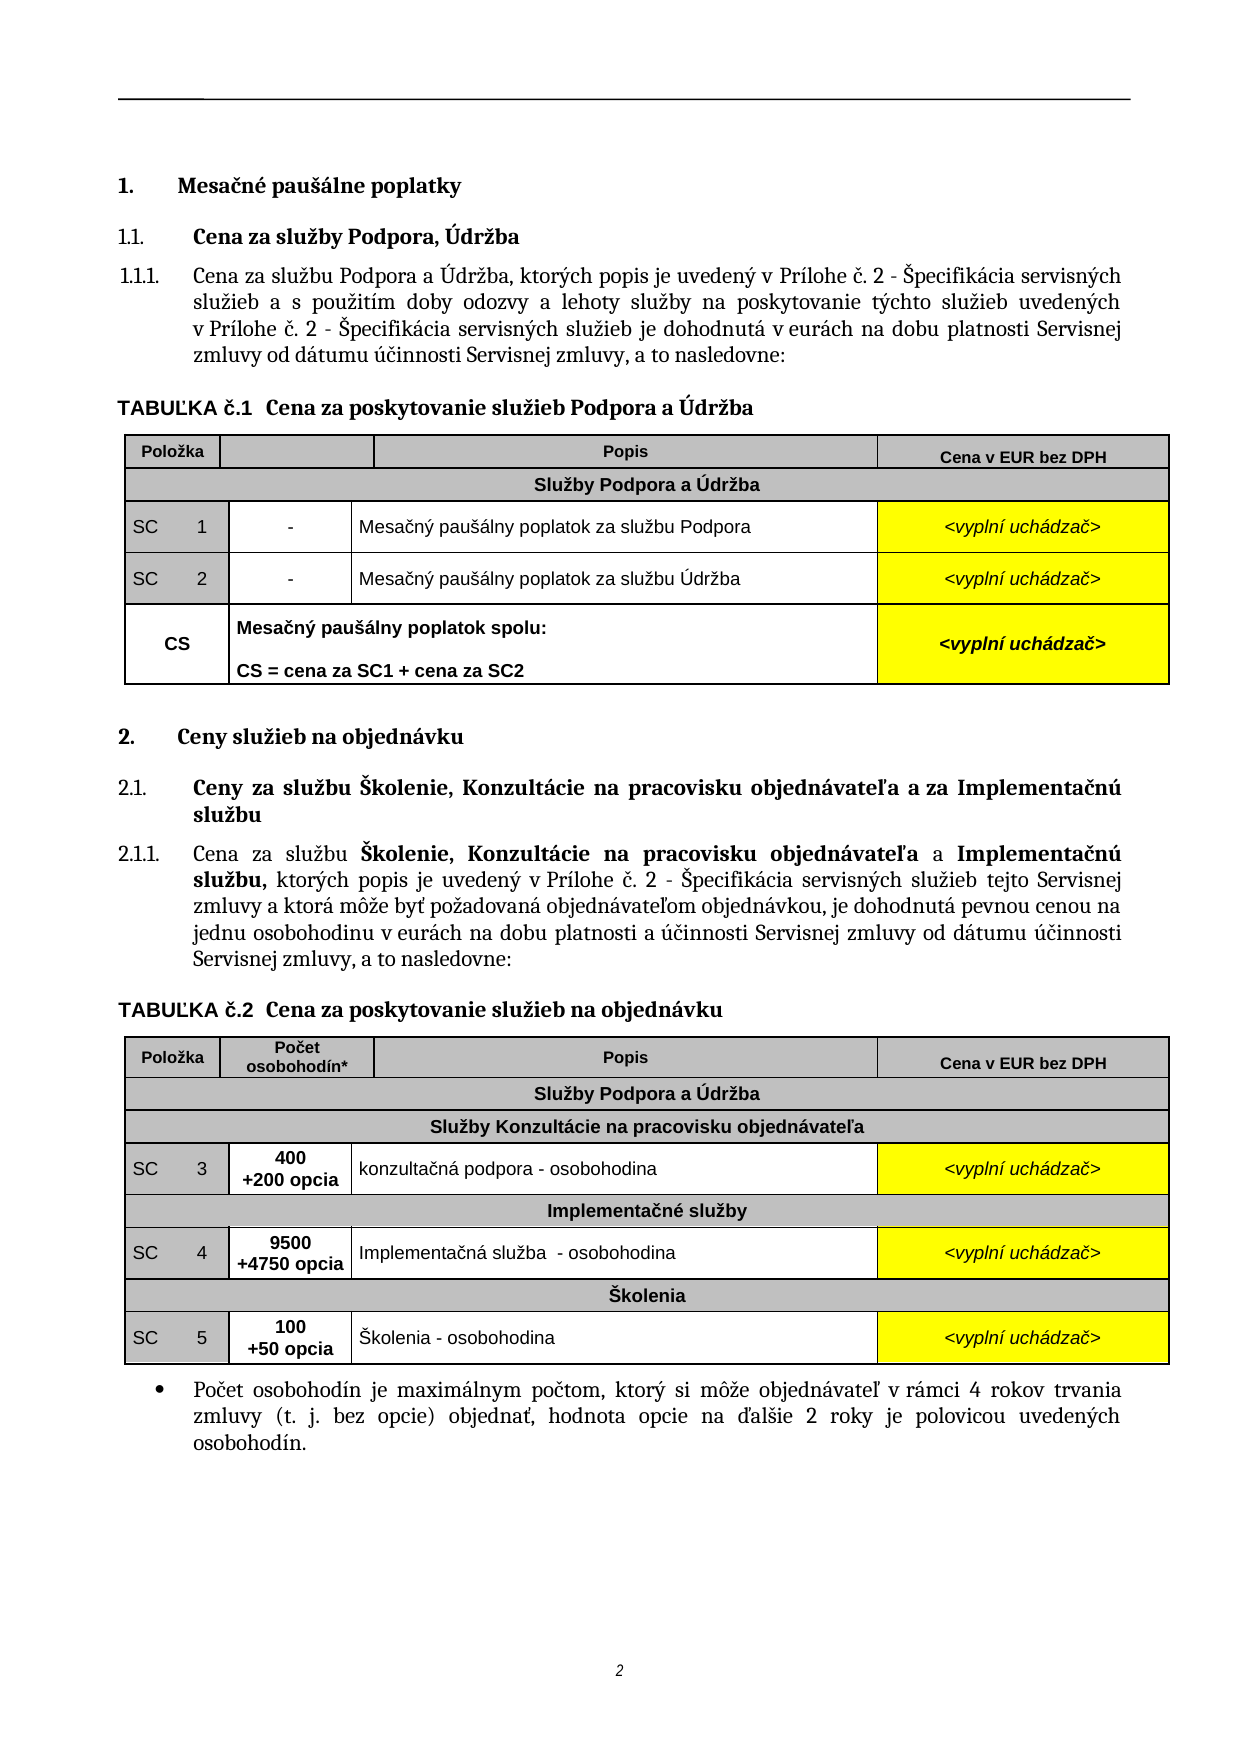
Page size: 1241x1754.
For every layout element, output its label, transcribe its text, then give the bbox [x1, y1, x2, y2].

table_cell 1 [189, 502, 228, 552]
table_header Položka [126, 436, 219, 467]
table_cell Mesačný paušálny poplatok za službu Údržba [352, 553, 877, 603]
list Ceny služieb na objednávku [118, 724, 1122, 750]
table_cell <vyplní uchádzač> [878, 502, 1168, 552]
table_header Položka [126, 1038, 219, 1076]
list Ceny za službu Školenie, Konzultácie na pracovisku objednávateľa a za Implementačnú službu [118, 775, 1122, 828]
table_cell 2 [189, 553, 228, 603]
table_cell <vyplní uchádzač> [878, 553, 1168, 603]
table_cell CS [126, 605, 228, 683]
table_cell 400 +200 opcia [230, 1144, 351, 1194]
table_cell konzultačná podpora - osobohodina [352, 1144, 877, 1194]
table_cell Implementačná služba - osobohodina [352, 1228, 877, 1278]
list Mesačné paušálne poplatky [118, 173, 1122, 199]
table_cell SC [126, 502, 189, 552]
table_cell 3 [189, 1144, 228, 1194]
table_cell - [230, 502, 351, 552]
table_header [221, 436, 373, 467]
table_cell Školenia [126, 1280, 1168, 1311]
table_cell SC [126, 553, 189, 603]
table_cell 100 +50 opcia [230, 1312, 351, 1362]
table_header Počet osobohodín* [221, 1038, 373, 1076]
table_cell Školenia - osobohodina [352, 1312, 877, 1362]
table_header Popis [375, 436, 877, 467]
table_cell Implementačné služby [126, 1195, 1168, 1226]
list Počet osobohodín je maximálnym počtom, ktorý si môže objednávateľ v rámci 4 rokov trvania zmluvy (t. j. bez opcie) objednať, hodnota opcie na ďalšie 2 roky je polovicou uvedených osobohodín. [156, 1377, 1122, 1456]
table_cell - [230, 553, 351, 603]
table_cell 9500 +4750 opcia [230, 1228, 351, 1278]
table_cell <vyplní uchádzač> [878, 1312, 1168, 1362]
text TABUĽKA č.1 Cena za poskytovanie služieb Podpora a Údržba [117, 394, 1122, 421]
table_cell Služby Podpora a Údržba [126, 1078, 1168, 1109]
table_cell Mesačný paušálny poplatok spolu: CS = cena za SC1 + cena za SC2 [230, 605, 877, 683]
table_cell SC [126, 1228, 189, 1278]
list Cena za službu Podpora a Údržba, ktorých popis je uvedený v Prílohe č. 2 - Špecifikácia servisných služieb a s použitím doby odozvy a lehoty služby na poskytovanie týchto služieb uvedených v Prílohe č. 2 - Špecifikácia servisných služieb je dohodnutá v eurách na dobu platnosti Servisnej zmluvy od dátumu účinnosti Servisnej zmluvy, a to nasledovne: [120, 263, 1122, 368]
list Cena za službu Školenie, Konzultácie na pracovisku objednávateľa a Implementačnú službu, ktorých popis je uvedený v Prílohe č. 2 - Špecifikácia servisných služieb tejto Servisnej zmluvy a ktorá môže byť požadovaná objednávateľom objednávkou, je dohodnutá pevnou cenou na jednu osobohodinu v eurách na dobu platnosti a účinnosti Servisnej zmluvy od dátumu účinnosti Servisnej zmluvy, a to nasledovne: [118, 840, 1122, 972]
table_cell 5 [189, 1312, 228, 1362]
table_header Cena v EUR bez DPH [878, 1038, 1168, 1076]
table_cell Služby Konzultácie na pracovisku objednávateľa [126, 1111, 1168, 1142]
table_cell SC [126, 1144, 189, 1194]
table_header Popis [375, 1038, 877, 1076]
table_cell 4 [189, 1228, 228, 1278]
table_cell SC [126, 1312, 189, 1362]
list Cena za služby Podpora, Údržba [118, 224, 1122, 250]
text TABUĽKA č.2 Cena za poskytovanie služieb na objednávku [118, 997, 1122, 1023]
table_header Cena v EUR bez DPH [878, 436, 1168, 467]
table_cell Mesačný paušálny poplatok za službu Podpora [352, 502, 877, 552]
table_cell <vyplní uchádzač> [878, 1228, 1168, 1278]
table_cell <vyplní uchádzač> [878, 605, 1168, 683]
table_cell Služby Podpora a Údržba [126, 469, 1168, 500]
table_cell <vyplní uchádzač> [878, 1144, 1168, 1194]
